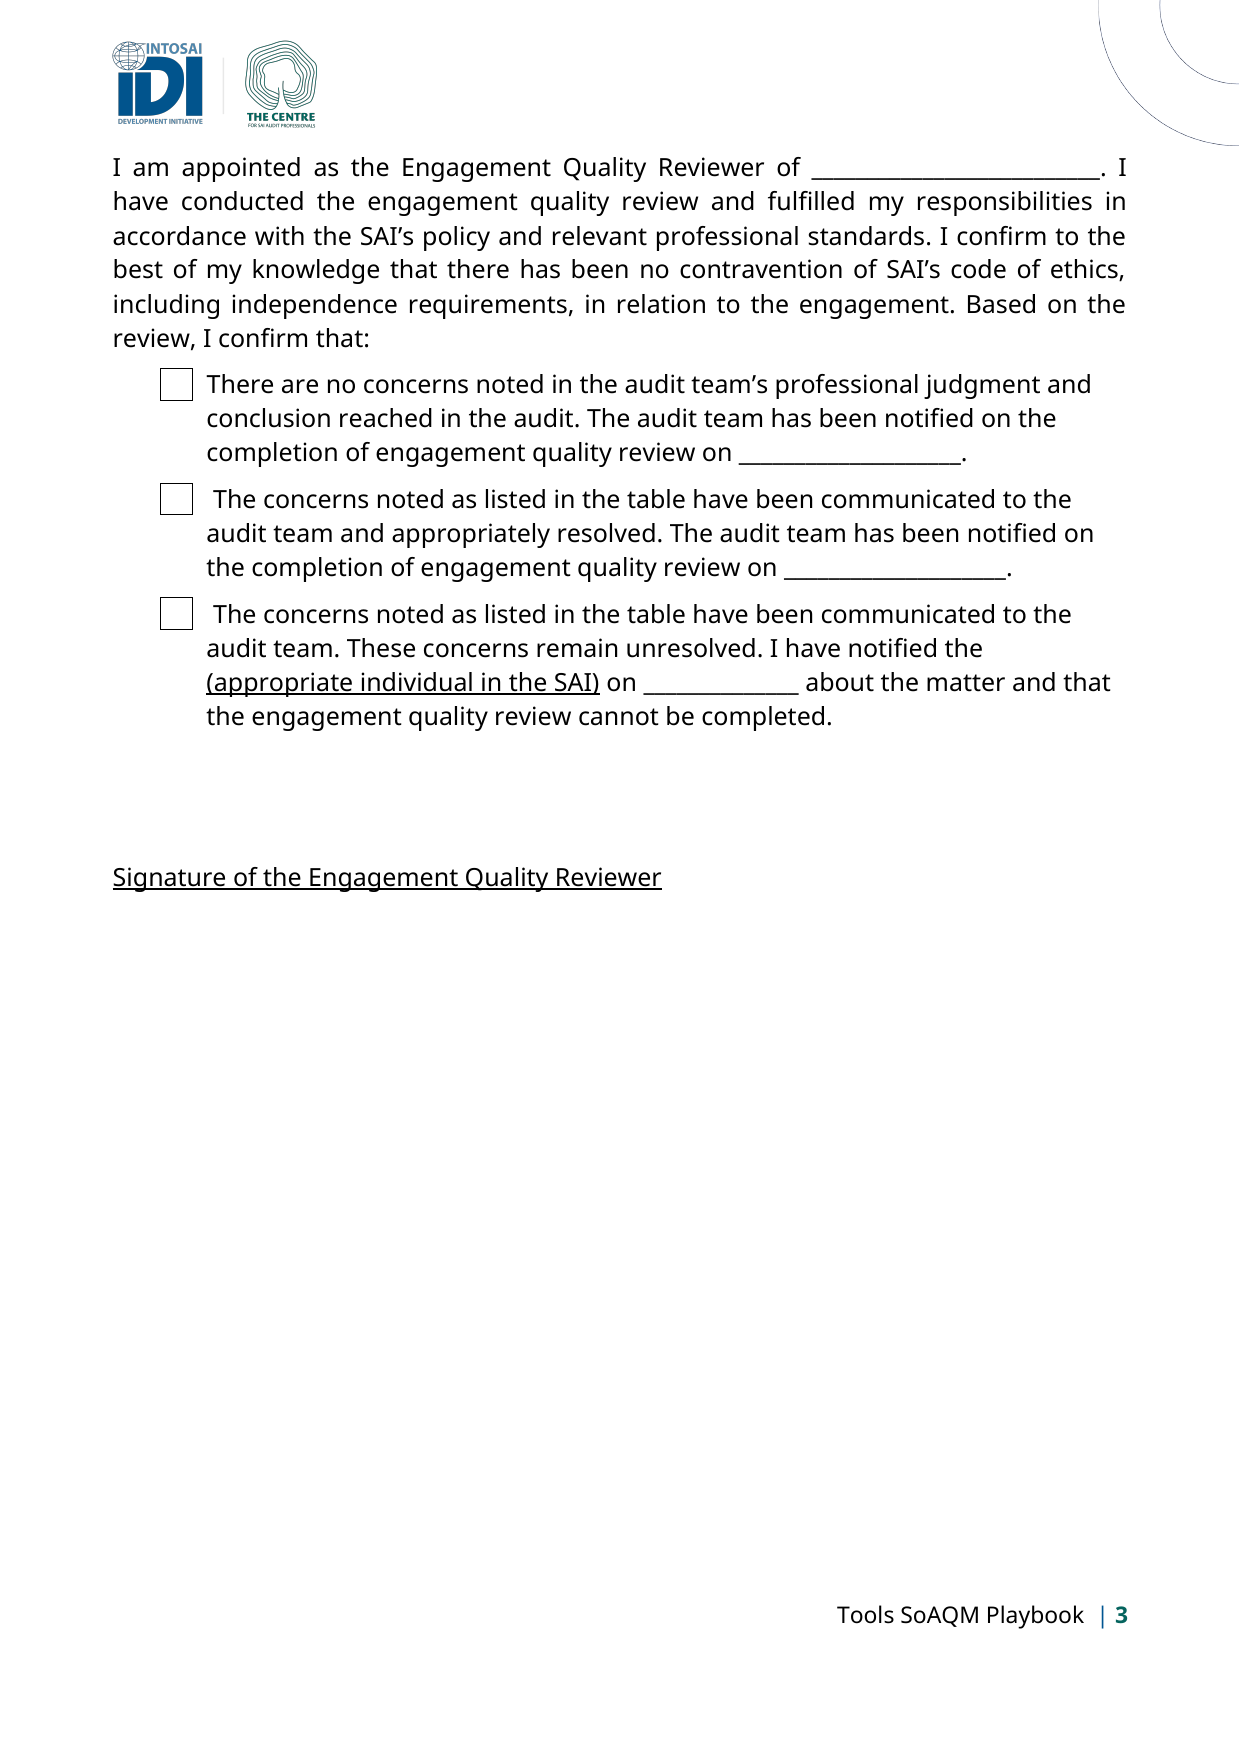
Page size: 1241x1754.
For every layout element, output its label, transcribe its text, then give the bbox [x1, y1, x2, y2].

text The concerns noted as listed in the table have been communicated to the audit team. These concerns remain unresolved. I have notified the (appropriate individual in the SAI) on ______________ about the matter and that the engagement quality review cannot be completed. [159, 596, 1128, 732]
picture [239, 39, 323, 129]
picture [112, 37, 205, 131]
text The concerns noted as listed in the table have been communicated to the audit team and appropriately resolved. The audit team has been notified on the completion of engagement quality review on ____________________. [159, 482, 1128, 584]
text There are no concerns noted in the audit team’s professional judgment and conclusion reached in the audit. The audit team has been notified on the completion of engagement quality review on ____________________. [159, 367, 1128, 469]
text Signature of the Engagement Quality Reviewer [112, 860, 1128, 894]
text I am appointed as the Engagement Quality Reviewer of __________________________. I have conducted the engagement quality review and fulfilled my responsibilities in accordance with the SAI’s policy and relevant professional standards. I confirm to the best of my knowledge that there has been no contravention of SAI’s code of ethics, including independence requirements, in relation to the engagement. Based on the review, I confirm that: [112, 150, 1128, 354]
